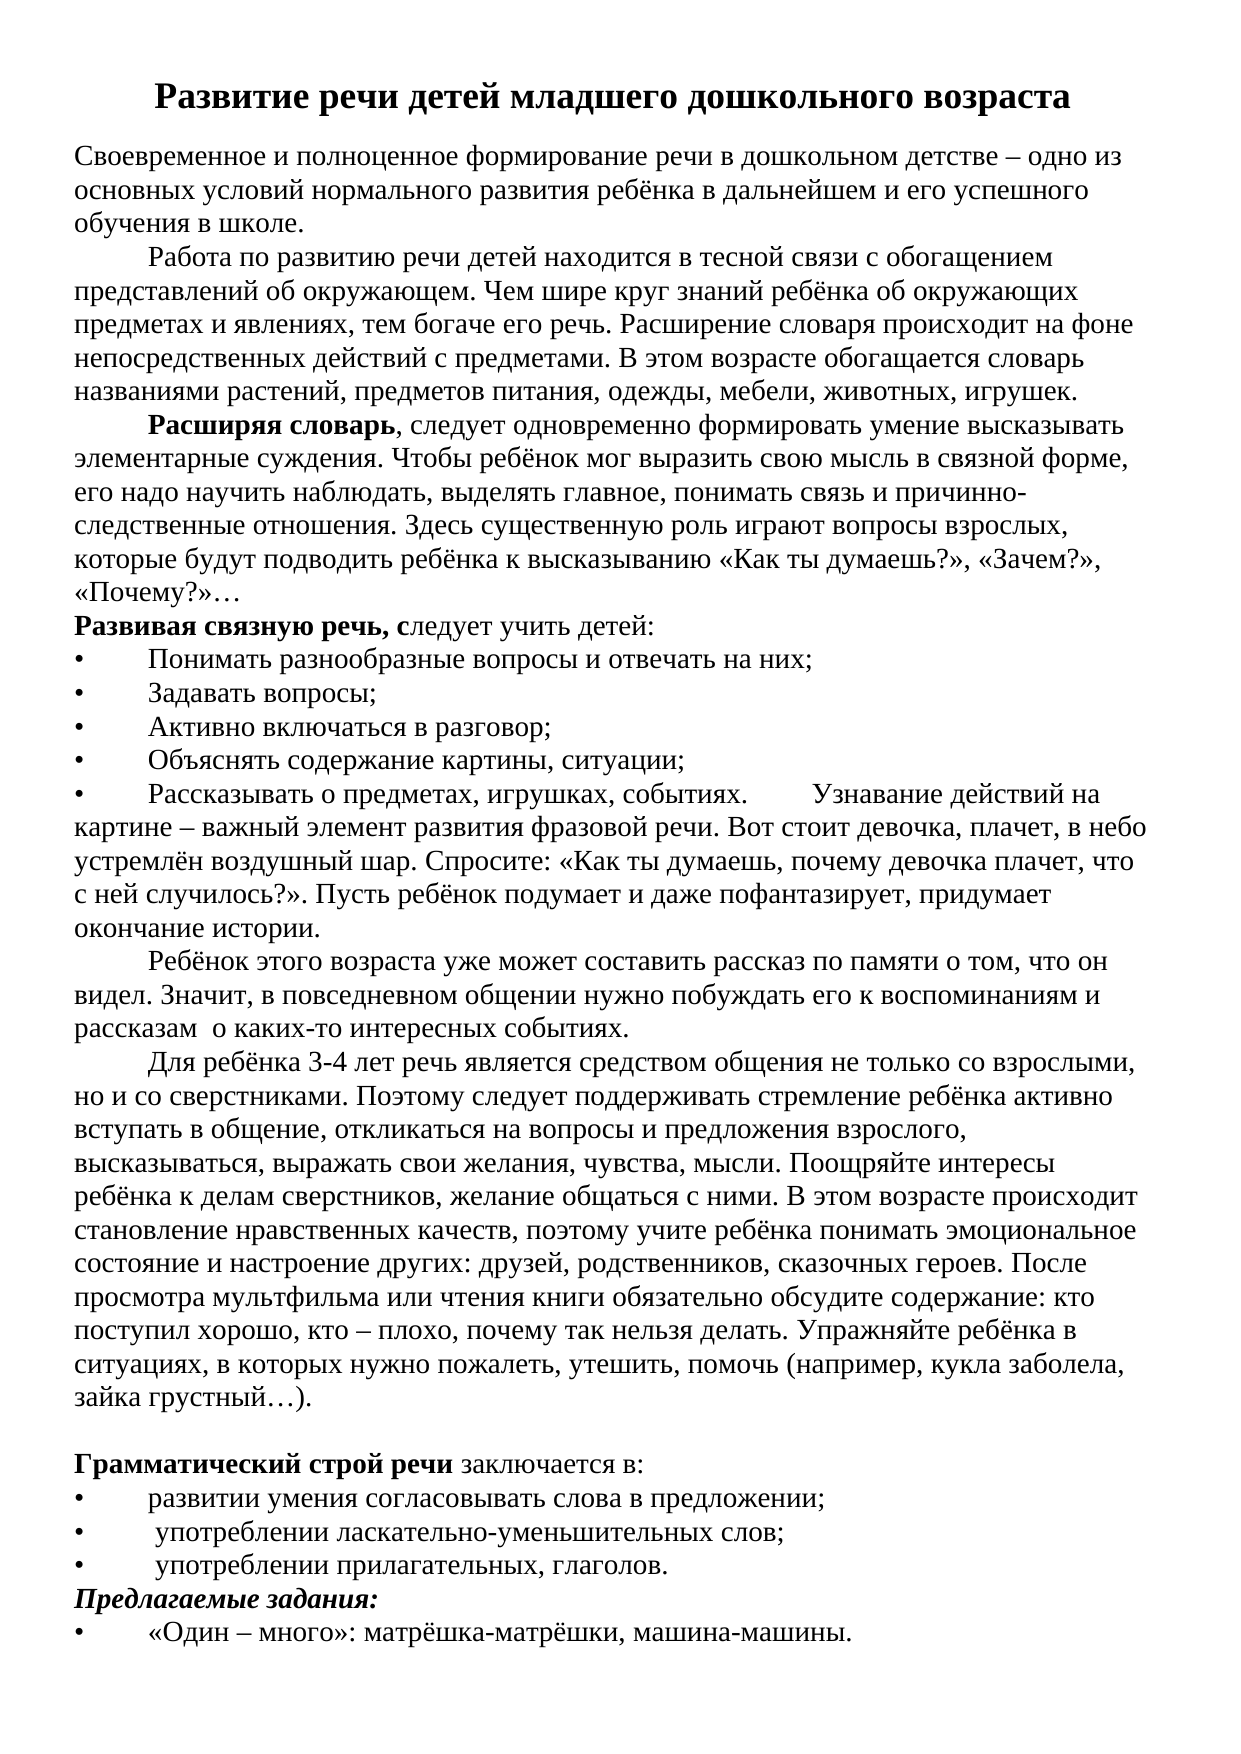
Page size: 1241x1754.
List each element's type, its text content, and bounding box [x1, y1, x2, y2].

text Развивая связную речь, следует учить детей: [74, 608, 1152, 642]
list Активно включаться в разговор; [74, 709, 1152, 742]
text Для ребёнка 3-4 лет речь является средством общения не только со взрослыми, но и со сверстниками. Поэтому следует поддерживать стремление ребёнка активно вступать в общение, откликаться на вопросы и предложения взрослого, высказываться, выражать свои желания, чувства, мысли. Поощряйте интересы ребёнка к делам сверстников, желание общаться с ними. В этом возрасте происходит становление нравственных качеств, поэтому учите ребёнка понимать эмоциональное состояние и настроение других: друзей, родственников, сказочных героев. После просмотра мультфильма или чтения книги обязательно обсудите содержание: кто поступил хорошо, кто – плохо, почему так нельзя делать. Упражняйте ребёнка в ситуациях, в которых нужно пожалеть, утешить, помочь (например, кукла заболела, зайка грустный…). [74, 1044, 1152, 1413]
text Предлагаемые задания: [74, 1581, 1152, 1614]
text Ребёнок этого возраста уже может составить рассказ по памяти о том, что он видел. Значит, в повседневном общении нужно побуждать его к воспоминаниям и рассказам о каких-то интересных событиях. [74, 943, 1152, 1044]
text Грамматический строй речи заключается в: [74, 1447, 1152, 1480]
list употреблении прилагательных, глаголов. [74, 1547, 1152, 1581]
text Развитие речи детей младшего дошкольного возраста [74, 74, 1152, 117]
text Своевременное и полноценное формирование речи в дошкольном детстве – одно из основных условий нормального развития ребёнка в дальнейшем и его успешного обучения в школе. [74, 138, 1152, 239]
list Понимать разнообразные вопросы и отвечать на них; [74, 642, 1152, 675]
list «Один – много»: матрёшка-матрёшки, машина-машины. [74, 1614, 1152, 1648]
list Объяснять содержание картины, ситуации; [74, 742, 1152, 776]
list употреблении ласкательно-уменьшительных слов; [74, 1514, 1152, 1547]
list Задавать вопросы; [74, 675, 1152, 709]
text Расширяя словарь, следует одновременно формировать умение высказывать элементарные суждения. Чтобы ребёнок мог выразить свою мысль в связной форме, его надо научить наблюдать, выделять главное, понимать связь и причинно-следственные отношения. Здесь существенную роль играют вопросы взрослых, которые будут подводить ребёнка к высказыванию «Как ты думаешь?», «Зачем?», «Почему?»… [74, 407, 1152, 608]
list Рассказывать о предметах, игрушках, событиях. Узнавание действий на картине – важный элемент развития фразовой речи. Вот стоит девочка, плачет, в небо устремлён воздушный шар. Спросите: «Как ты думаешь, почему девочка плачет, что с ней случилось?». Пусть ребёнок подумает и даже пофантазирует, придумает окончание истории. [74, 776, 1152, 943]
text Работа по развитию речи детей находится в тесной связи с обогащением представлений об окружающем. Чем шире круг знаний ребёнка об окружающих предметах и явлениях, тем богаче его речь. Расширение словаря происходит на фоне непосредственных действий с предметами. В этом возрасте обогащается словарь названиями растений, предметов питания, одежды, мебели, животных, игрушек. [74, 239, 1152, 407]
list развитии умения согласовывать слова в предложении; [74, 1480, 1152, 1514]
